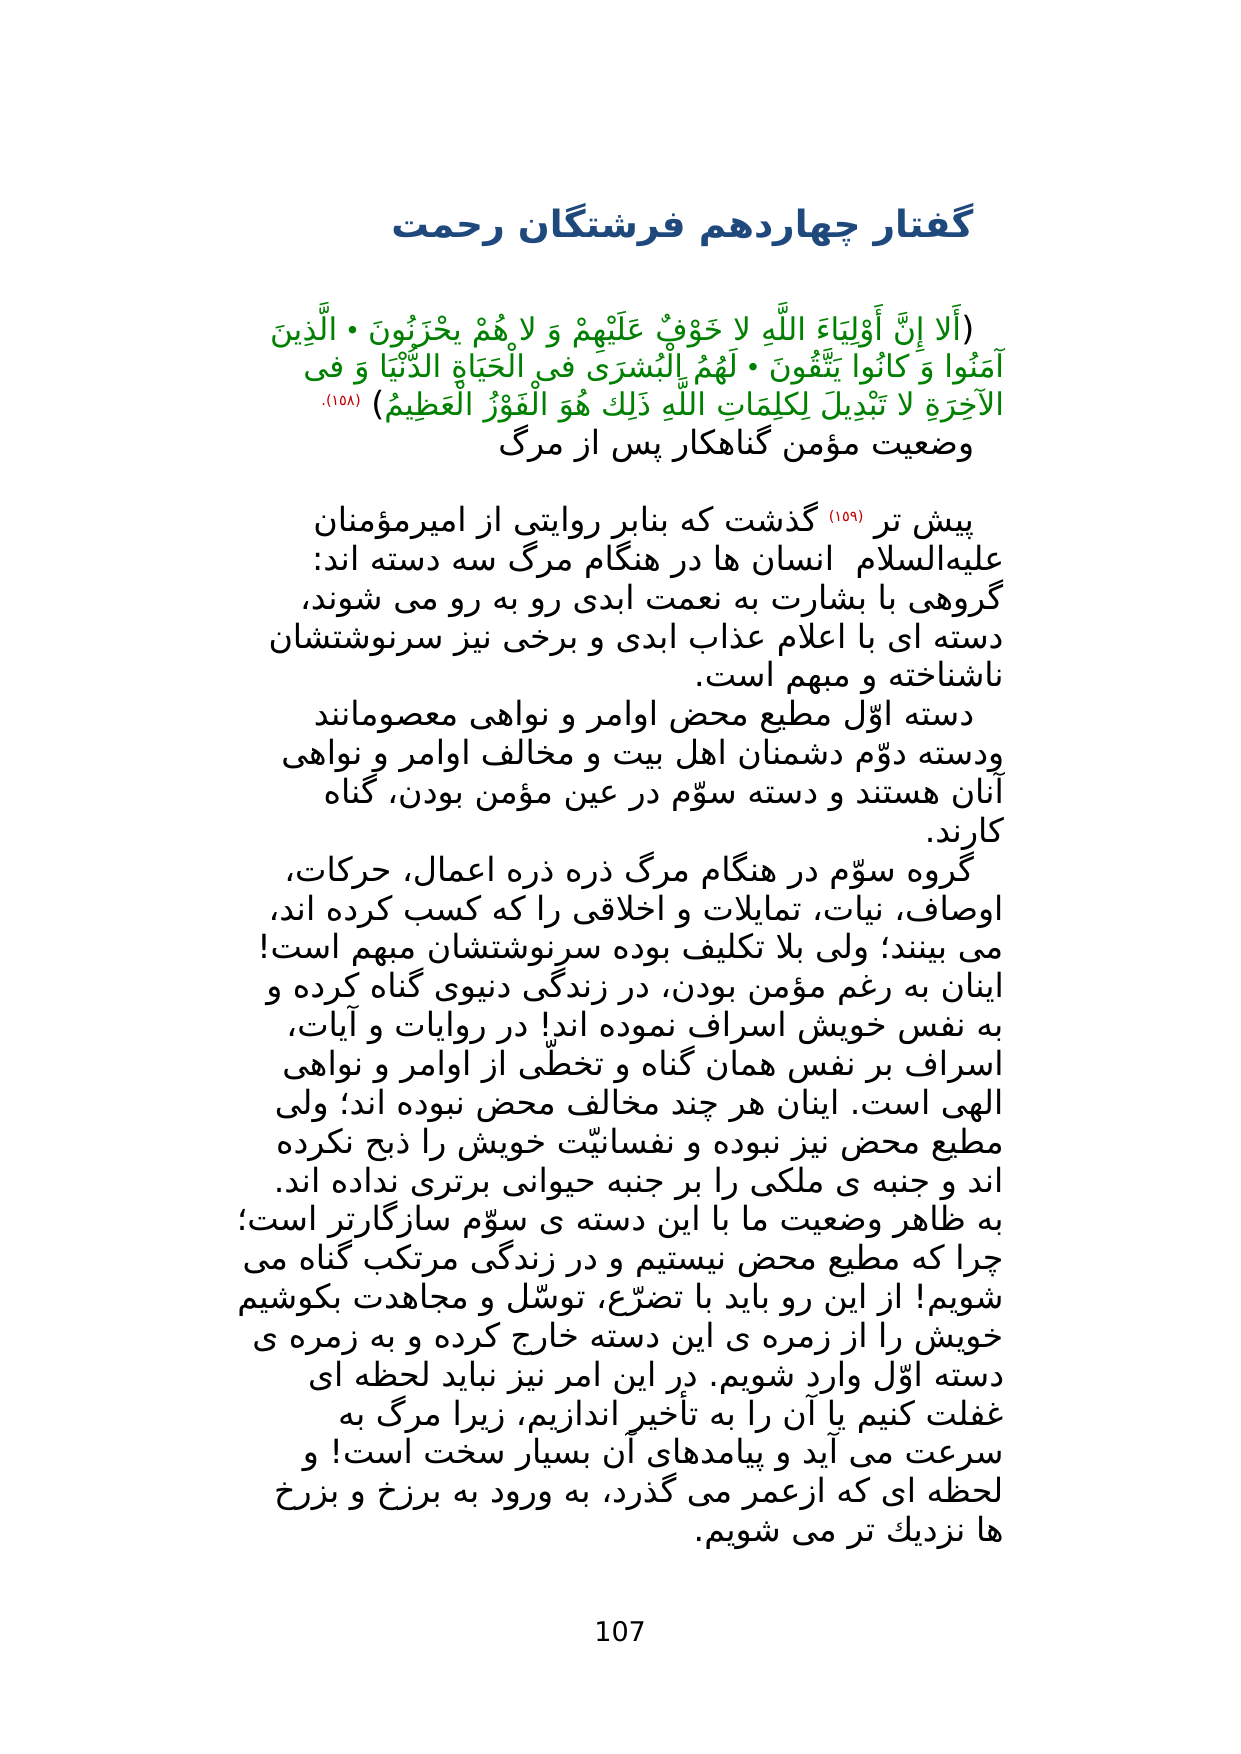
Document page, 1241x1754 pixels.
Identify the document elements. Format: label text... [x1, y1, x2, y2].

text (أَلا إِنَّ أَوْلِيَاءَ اللَّهِ لا خَوْفٌ عَلَيْهِمْ وَ لا هُمْ يحْزَنُونَ • الَّذِينَ آمَنُوا وَ كانُوا يَتَّقُونَ • لَهُمُ الْبُشرَى فى الْحَيَاةِ الدُّنْيَا وَ فى الآخِرَةِ لا تَبْدِيلَ لِكلِمَاتِ اللَّهِ ذَلِك هُوَ الْفَوْزُ الْعَظِيمُ) (١٥٨). [236, 309, 1004, 423]
text وضعيت مؤمن گناهكار پس از مرگ [236, 423, 1004, 462]
text دسته اوّل مطيع محض اوامر و نواهى معصومانند ودسته دوّم دشمنان اهل بيت و مخالف اوامر و نواهى آنان هستند و دسته سوّم در عين مؤمن بودن، گناه كارند. [236, 695, 1004, 850]
text پيش تر (١٥٩) گذشت كه بنابر روايتى از اميرمؤمنان عليه‌السلام انسان ها در هنگام مرگ سه دسته اند: گروهى با بشارت به نعمت ابدى رو به رو مى شوند، دسته اى با اعلام عذاب ابدى و برخى نيز سرنوشتشان ناشناخته و مبهم است. [236, 501, 1004, 695]
subtitle گفتار چهاردهم فرشتگان رحمت [236, 202, 1004, 246]
text گروه سوّم در هنگام مرگ ذره ذره اعمال، حركات، اوصاف، نيات، تمايلات و اخلاقى را كه كسب كرده اند، مى بينند؛ ولى بلا تكليف بوده سرنوشتشان مبهم است! اينان به رغم مؤمن بودن، در زندگى دنيوى گناه كرده و به نفس خويش اسراف نموده اند! در روايات و آيات، اسراف بر نفس همان گناه و تخطّى از اوامر و نواهى الهى است. اينان هر چند مخالف محض نبوده اند؛ ولى مطيع محض نيز نبوده و نفسانيّت خويش را ذبح نكرده اند و جنبه ى ملكى را بر جنبه حيوانى برترى نداده اند. به ظاهر وضعيت ما با اين دسته ى سوّم سازگارتر است؛ چرا كه مطيع محض نيستيم و در زندگى مرتكب گناه مى شويم! از اين رو بايد با تضرّع، توسّل و مجاهدت بكوشيم خويش را از زمره ى اين دسته خارج كرده و به زمره ى دسته اوّل وارد شويم. در اين امر نيز نبايد لحظه اى غفلت كنيم يا آن را به تأخير اندازيم، زيرا مرگ به سرعت مى آيد و پيامدهاى آن بسيار سخت است! و لحظه اى كه ازعمر مى گذرد، به ورود به برزخ و بزرخ ها نزديك تر مى شويم. [236, 850, 1004, 1549]
